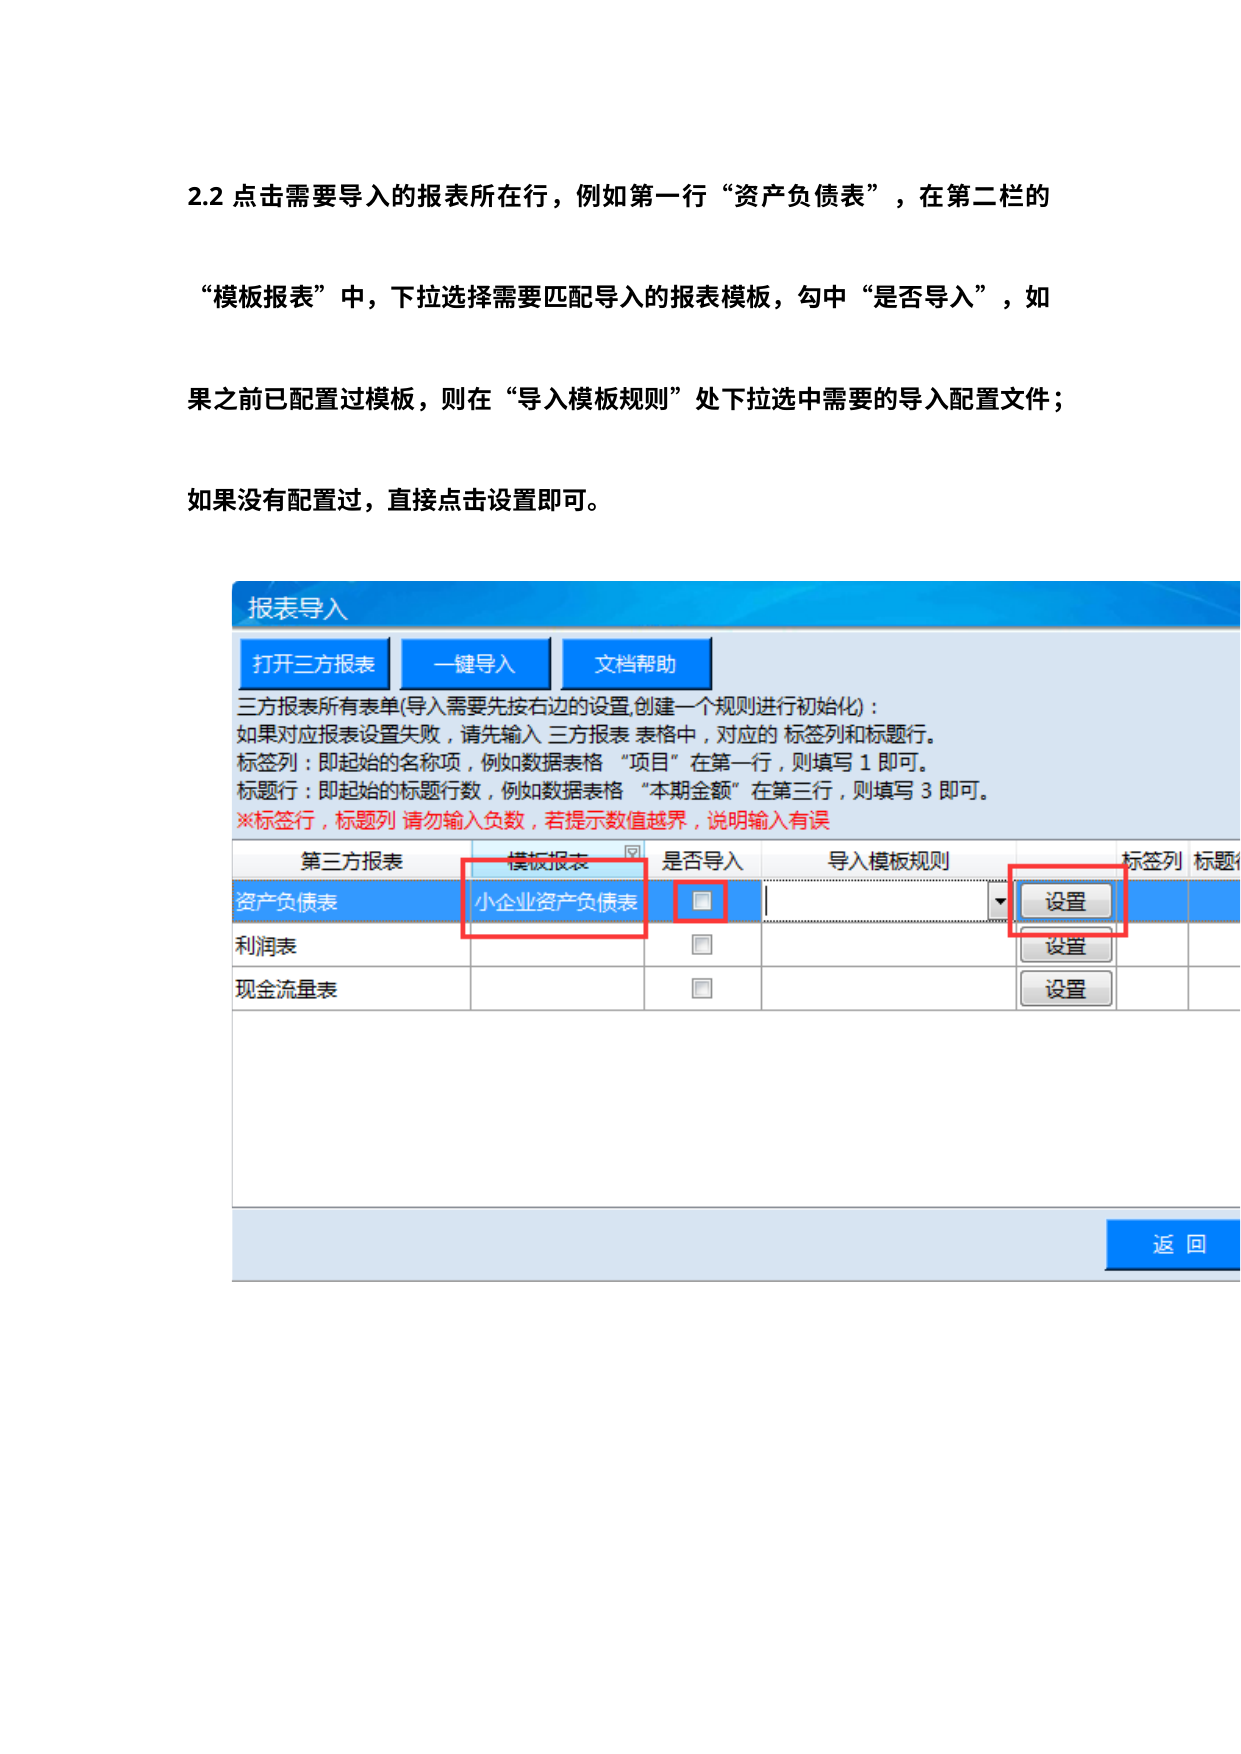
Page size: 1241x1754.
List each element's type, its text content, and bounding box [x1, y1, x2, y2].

picture [231, 581, 1241, 1282]
subtitle 2.2 点击需要导入的报表所在行，例如第一行“资产负债表”，在第二栏的“模板报表”中，下拉选择需要匹配导入的报表模板，勾中“是否导入”，如果之前已配置过模板，则在“导入模板规则”处下拉选中需要的导入配置文件；如果没有配置过，直接点击设置即可。 [187, 162, 1053, 531]
